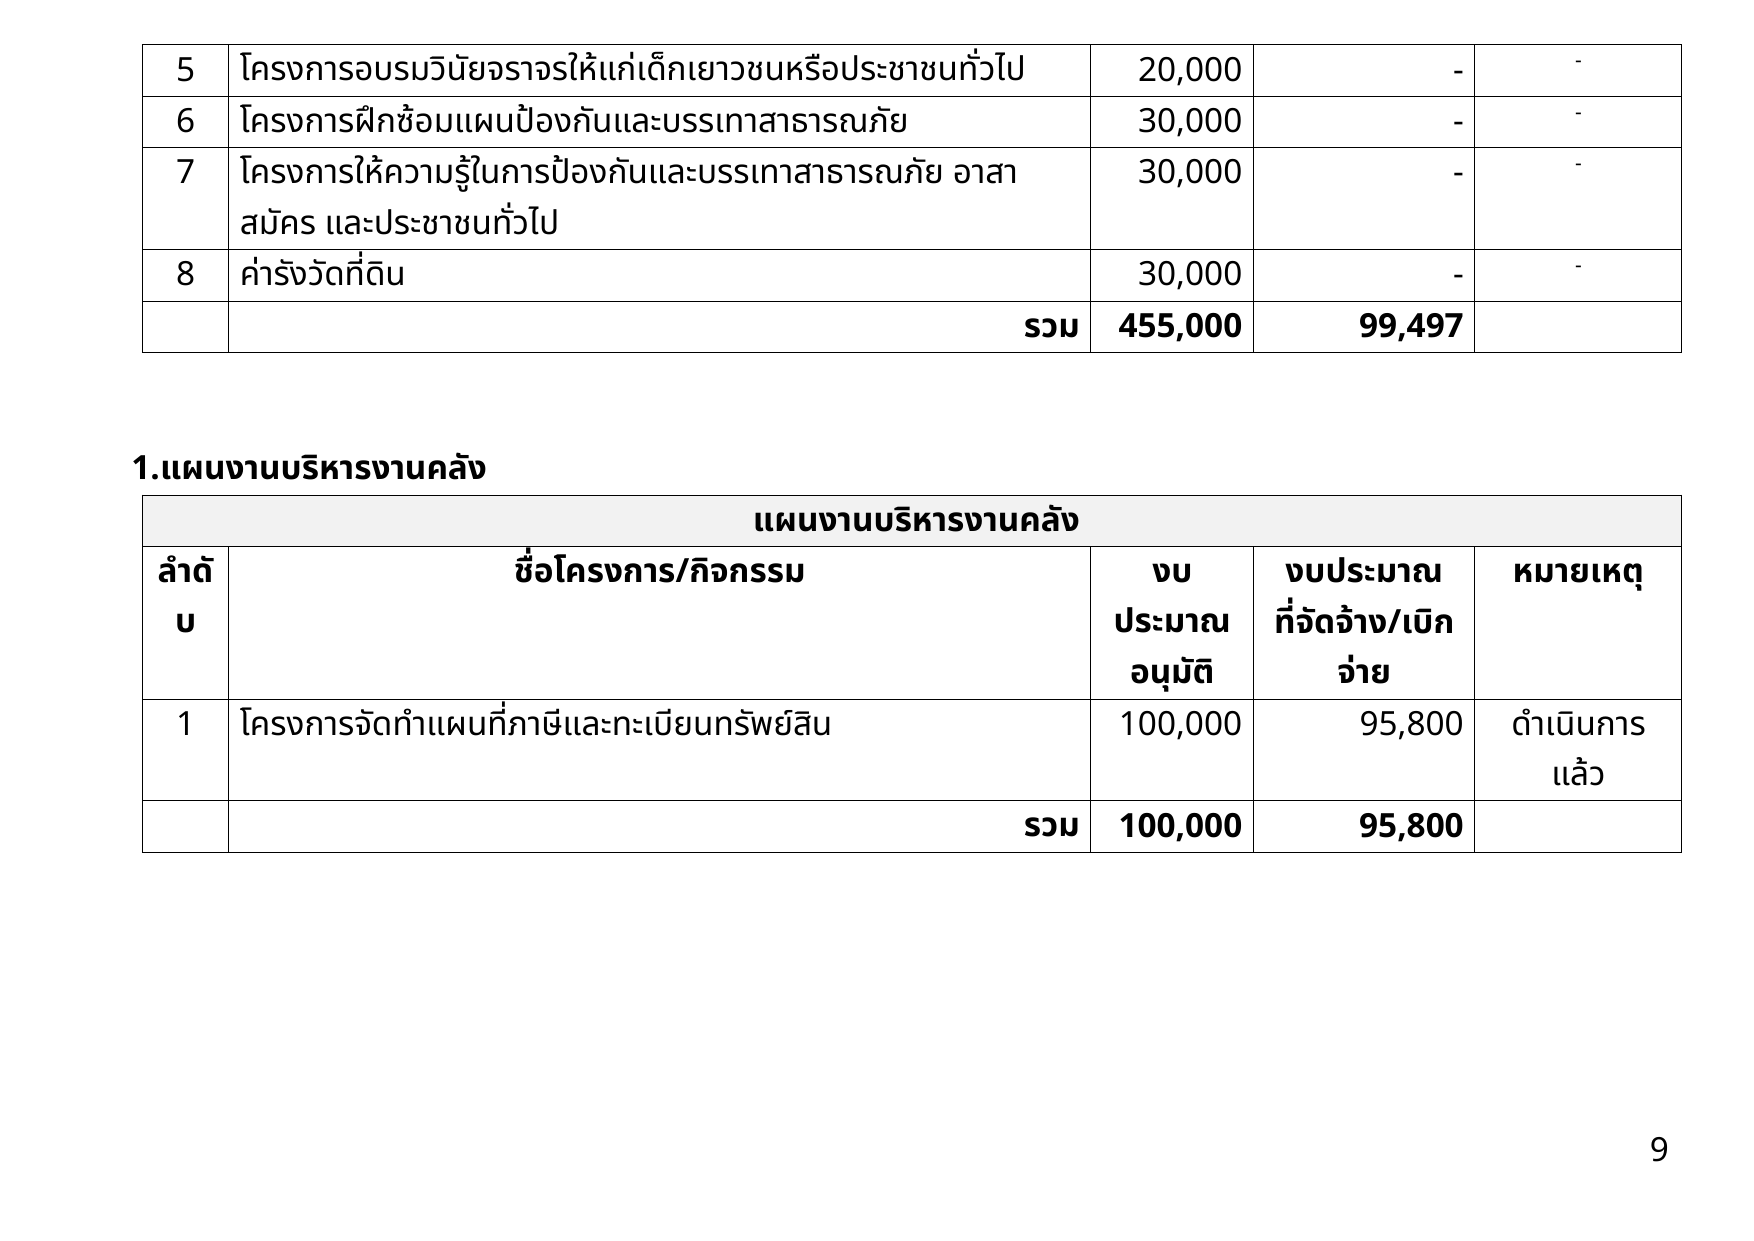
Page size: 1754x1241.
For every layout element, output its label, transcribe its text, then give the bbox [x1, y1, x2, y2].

table_cell ค่ารังวัดที่ดิน [229, 250, 1090, 301]
table_cell โครงการอบรมวินัยจราจรให้แก่เด็กเยาวชนหรือประชาชนทั่วไป [229, 45, 1090, 96]
table_cell 99,497 [1254, 302, 1474, 352]
table_cell - [1475, 97, 1681, 147]
table_cell ลำดับ [143, 547, 228, 698]
table_cell 8 [143, 250, 228, 301]
table_cell 95,800 [1254, 700, 1474, 800]
table_cell - [1254, 148, 1474, 249]
table_cell งบประมาณอนุมัติ [1091, 547, 1253, 698]
table_cell 6 [143, 97, 228, 147]
table_cell โครงการให้ความรู้ในการป้องกันและบรรเทาสาธารณภัย อาสาสมัคร และประชาชนทั่วไป [229, 148, 1090, 249]
table_cell [1475, 302, 1681, 352]
table_cell 1 [143, 700, 228, 800]
table_cell โครงการจัดทำแผนที่ภาษีและทะเบียนทรัพย์สิน [229, 700, 1090, 800]
table_cell [143, 801, 228, 852]
table_cell ดำเนินการแล้ว [1475, 700, 1681, 800]
table_cell รวม [229, 302, 1090, 352]
table_cell 455,000 [1091, 302, 1253, 352]
table_cell [1475, 801, 1681, 852]
table_cell 7 [143, 148, 228, 249]
table_cell 30,000 [1091, 97, 1253, 147]
table_cell หมายเหตุ [1475, 547, 1681, 698]
table_header แผนงานบริหารงานคลัง [143, 496, 1681, 546]
text 9 [131, 1125, 1668, 1171]
text 1.แผนงานบริหารงานคลัง [131, 444, 1668, 494]
table_cell 30,000 [1091, 148, 1253, 249]
table_cell - [1475, 250, 1681, 301]
table_cell รวม [229, 801, 1090, 852]
table_cell ชื่อโครงการ/กิจกรรม [229, 547, 1090, 698]
table_cell [143, 302, 228, 352]
table_cell 20,000 [1091, 45, 1253, 96]
table_cell - [1475, 45, 1681, 96]
table_cell 30,000 [1091, 250, 1253, 301]
table_cell - [1254, 45, 1474, 96]
table_cell 5 [143, 45, 228, 96]
table_cell 95,800 [1254, 801, 1474, 852]
table_cell 100,000 [1091, 700, 1253, 800]
table_cell งบประมาณ ที่จัดจ้าง/เบิกจ่าย [1254, 547, 1474, 698]
table_cell - [1254, 97, 1474, 147]
table_cell โครงการฝึกซ้อมแผนป้องกันและบรรเทาสาธารณภัย [229, 97, 1090, 147]
table_cell - [1475, 148, 1681, 249]
table_cell 100,000 [1091, 801, 1253, 852]
table_cell - [1254, 250, 1474, 301]
